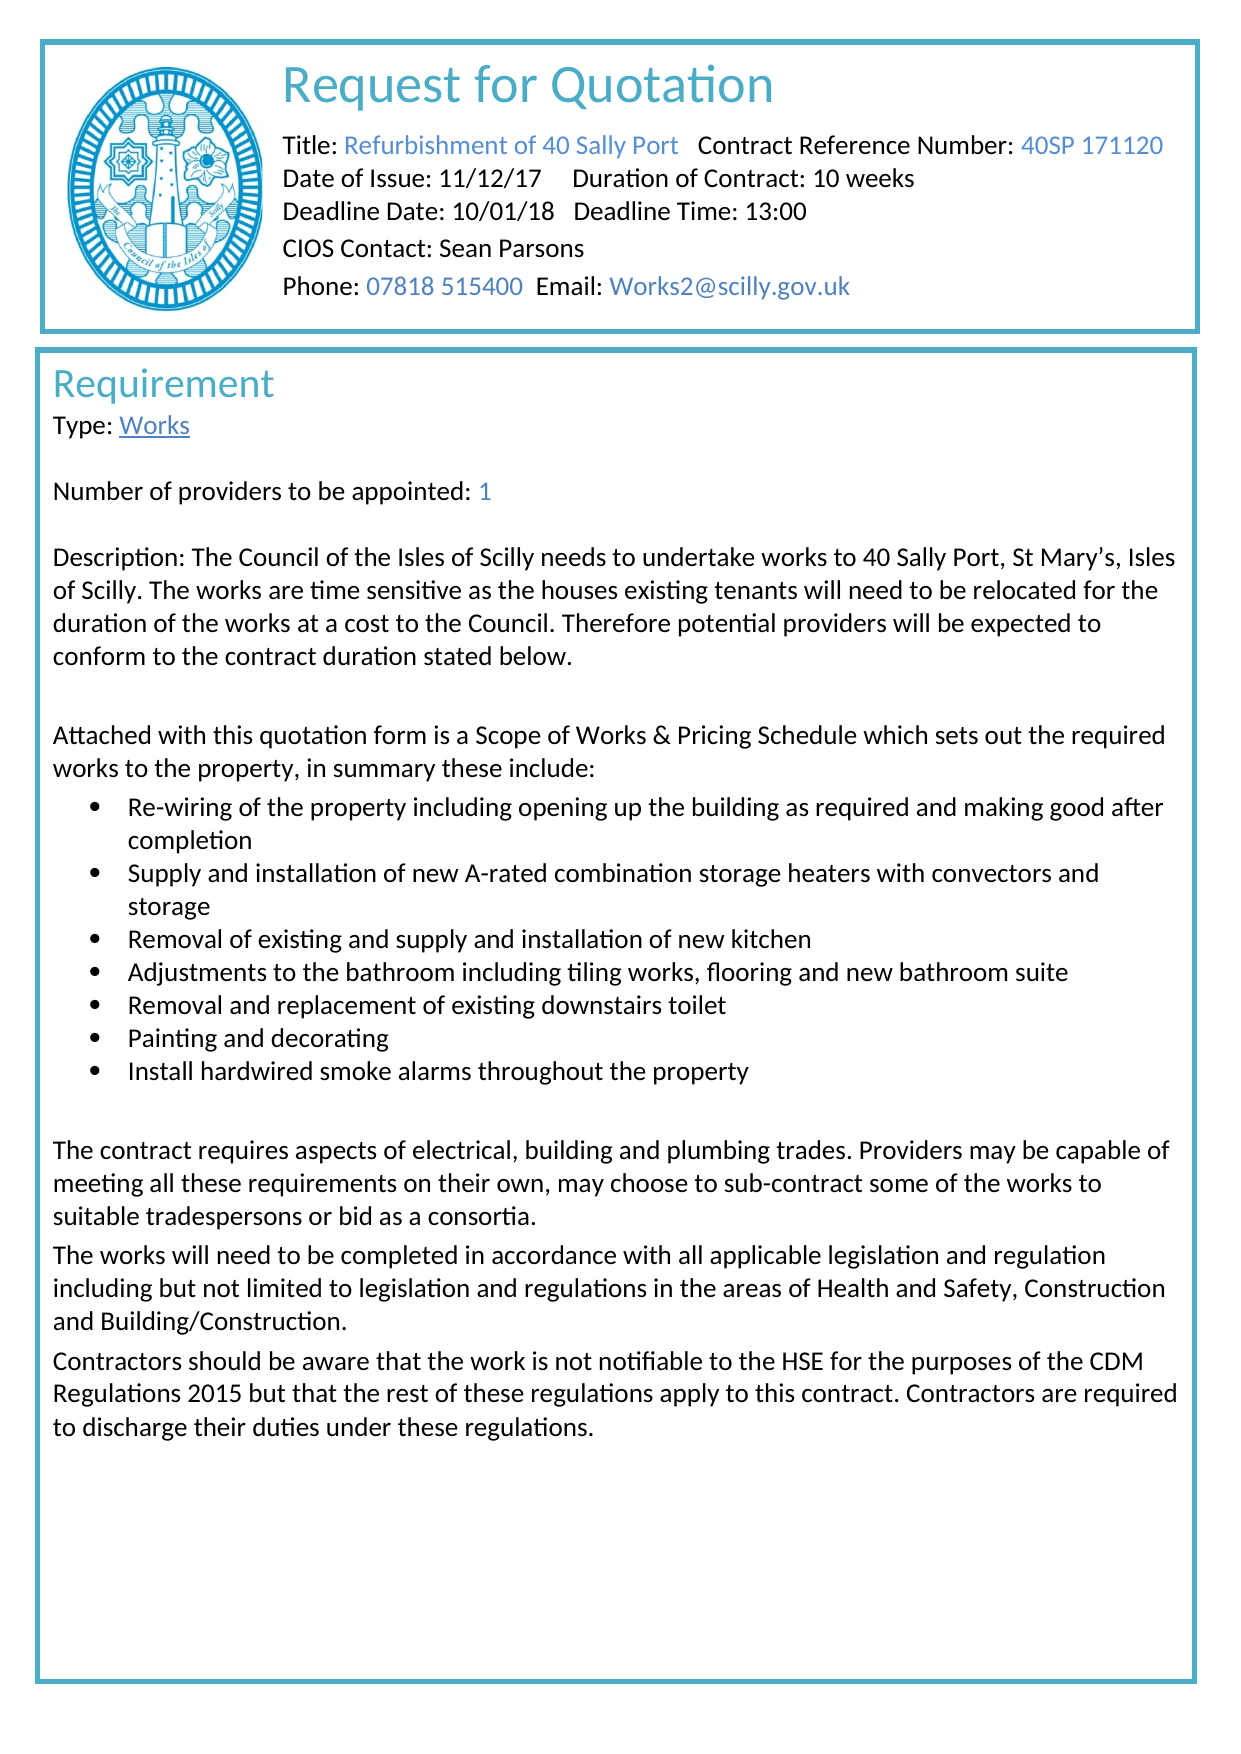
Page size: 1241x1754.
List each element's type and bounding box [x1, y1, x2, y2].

picture [74, 196, 90, 201]
picture [237, 142, 250, 152]
picture [65, 67, 263, 311]
picture [239, 216, 254, 225]
picture [158, 74, 165, 90]
picture [177, 287, 184, 303]
picture [123, 86, 132, 102]
picture [176, 76, 183, 91]
picture [139, 284, 147, 301]
picture [79, 150, 94, 158]
picture [242, 196, 258, 201]
picture [102, 104, 113, 118]
picture [219, 104, 230, 118]
picture [81, 224, 95, 233]
picture [82, 142, 96, 152]
picture [75, 173, 90, 179]
picture [242, 173, 257, 179]
picture [207, 91, 217, 107]
picture [193, 81, 202, 97]
picture [201, 86, 210, 102]
picture [76, 203, 91, 209]
picture [202, 276, 211, 292]
picture [74, 181, 90, 186]
picture [213, 98, 224, 112]
picture [168, 289, 174, 304]
picture [238, 224, 251, 233]
picture [149, 75, 156, 91]
picture [130, 281, 138, 296]
picture [208, 270, 219, 286]
picture [243, 181, 258, 186]
picture [228, 119, 240, 131]
picture [74, 189, 90, 194]
picture [78, 216, 93, 225]
picture [92, 119, 105, 131]
picture [186, 284, 194, 300]
picture [240, 158, 255, 165]
picture [148, 287, 156, 303]
picture [239, 150, 253, 158]
picture [231, 126, 245, 138]
picture [229, 244, 242, 257]
picture [97, 111, 109, 125]
picture [139, 78, 147, 94]
picture [234, 134, 248, 145]
picture [241, 210, 256, 217]
picture [220, 258, 232, 273]
picture [77, 210, 91, 217]
picture [77, 158, 92, 165]
picture [185, 78, 193, 94]
picture [243, 189, 258, 194]
picture [108, 98, 119, 113]
picture [115, 91, 125, 107]
picture [85, 134, 98, 145]
picture [107, 264, 117, 279]
picture [235, 231, 249, 241]
picture [94, 94, 239, 284]
picture [131, 82, 139, 97]
picture [87, 237, 100, 250]
picture [242, 203, 257, 209]
picture [95, 251, 107, 265]
picture [121, 276, 131, 292]
picture [101, 258, 112, 273]
picture [158, 289, 165, 304]
picture [114, 270, 124, 286]
picture [168, 74, 174, 90]
picture [241, 166, 256, 172]
picture [233, 238, 246, 249]
picture [225, 251, 237, 265]
picture [76, 166, 91, 172]
picture [83, 230, 97, 241]
picture [91, 245, 103, 257]
picture [194, 281, 203, 297]
picture [224, 112, 235, 125]
picture [88, 127, 101, 138]
picture [215, 265, 225, 280]
